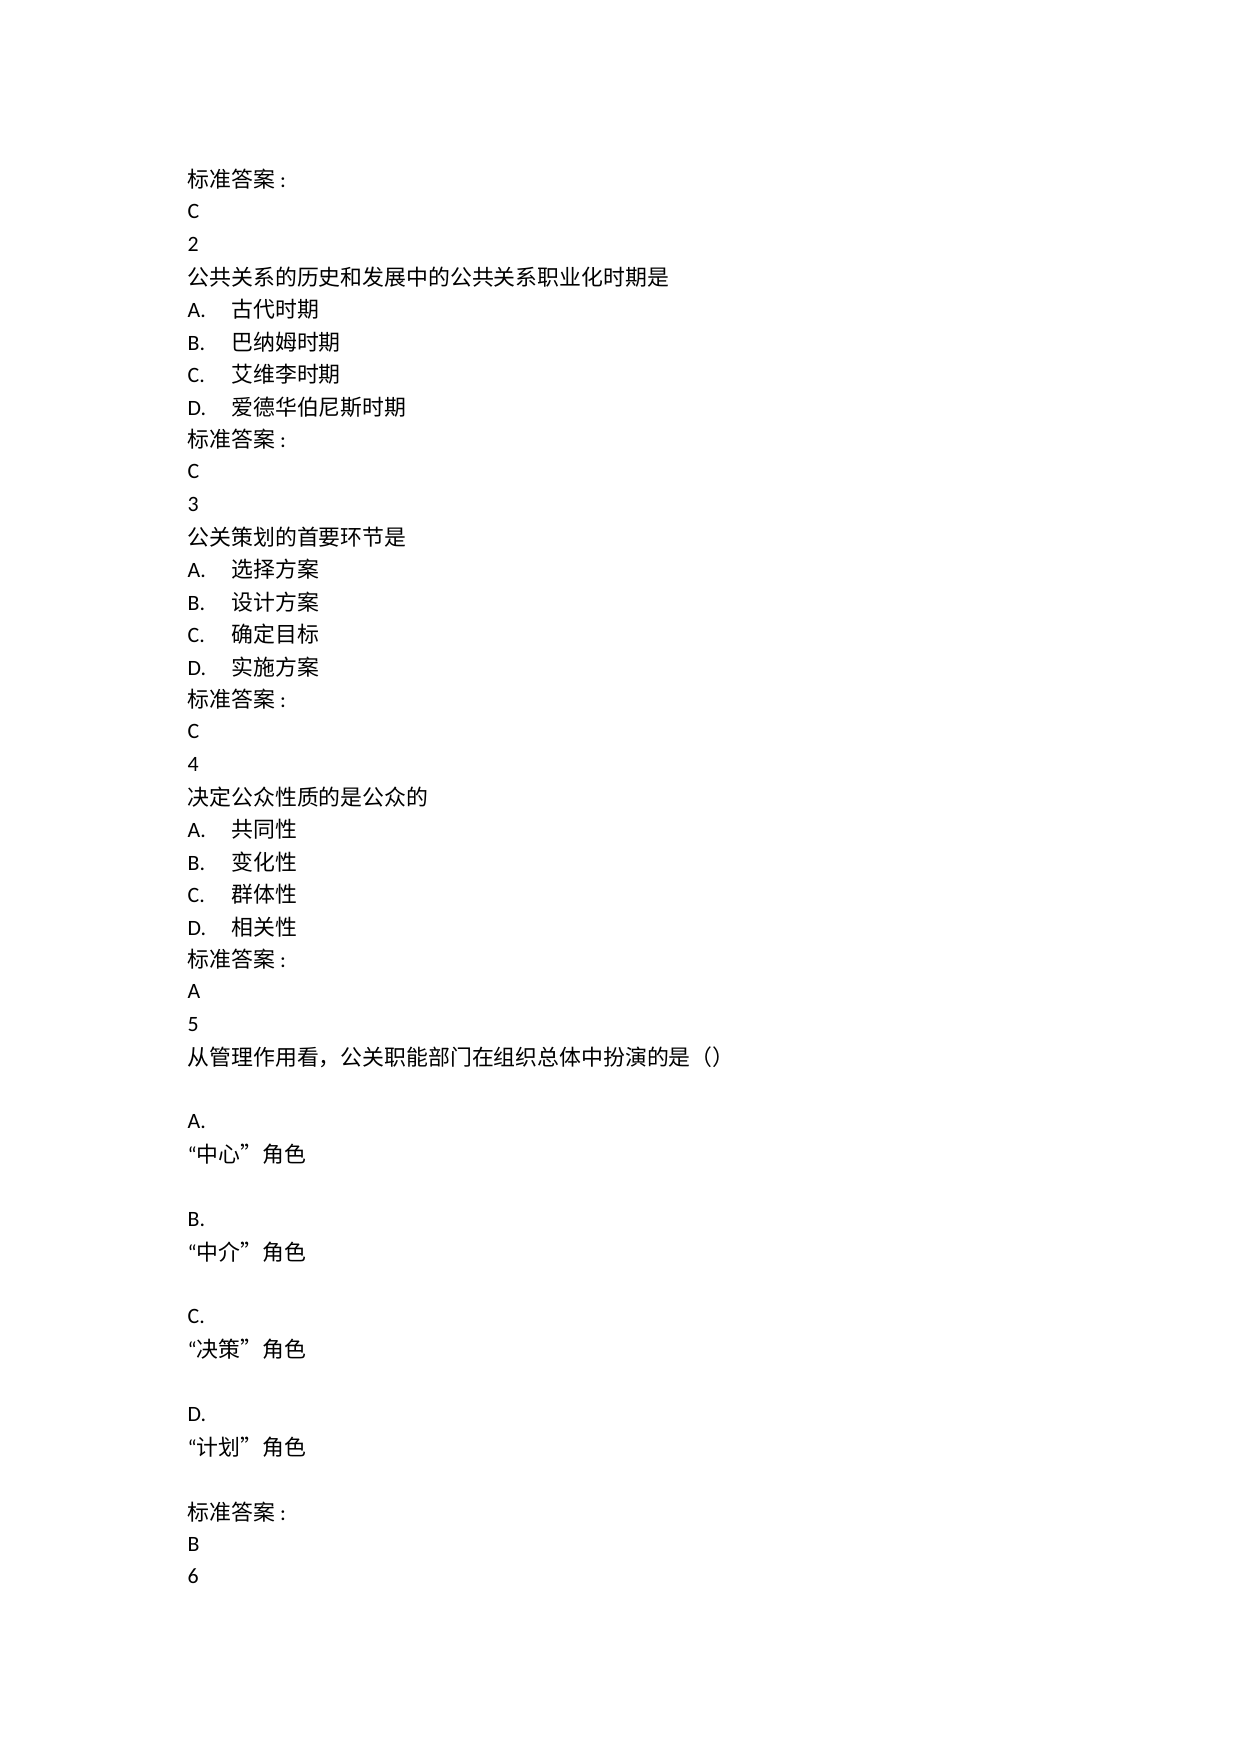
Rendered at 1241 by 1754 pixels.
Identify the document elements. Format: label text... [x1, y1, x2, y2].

text 6 [187, 1559, 1053, 1592]
text B. 巴纳姆时期 [187, 324, 1053, 357]
text C [187, 454, 1053, 487]
text 公关策划的首要环节是 [187, 519, 1053, 552]
text C. 群体性 [187, 877, 1053, 909]
text D. 实施方案 [187, 649, 1053, 682]
text C. 确定目标 [187, 617, 1053, 649]
text A. 古代时期 [187, 292, 1053, 324]
text C [187, 714, 1053, 747]
text B. 变化性 [187, 844, 1053, 877]
text B [187, 1527, 1053, 1559]
text 标准答案 : [187, 422, 1053, 454]
text “计划”角色 [187, 1429, 1053, 1462]
text A [187, 974, 1053, 1007]
text 3 [187, 487, 1053, 519]
text C [187, 194, 1053, 227]
text 4 [187, 747, 1053, 779]
text C. [187, 1299, 1053, 1332]
text A. 选择方案 [187, 552, 1053, 584]
text B. 设计方案 [187, 584, 1053, 617]
text D. 爱德华伯尼斯时期 [187, 389, 1053, 422]
text 2 [187, 227, 1053, 259]
text 标准答案 : [187, 682, 1053, 714]
text 标准答案 : [187, 1494, 1053, 1527]
text 5 [187, 1007, 1053, 1039]
text A. [187, 1104, 1053, 1137]
text C. 艾维李时期 [187, 357, 1053, 389]
text “中介”角色 [187, 1234, 1053, 1267]
text 从管理作用看，公关职能部门在组织总体中扮演的是（） [187, 1039, 1053, 1072]
text “中心”角色 [187, 1137, 1053, 1169]
text 决定公众性质的是公众的 [187, 779, 1053, 812]
text B. [187, 1202, 1053, 1234]
text 公共关系的历史和发展中的公共关系职业化时期是 [187, 259, 1053, 292]
text D. [187, 1397, 1053, 1429]
text A. 共同性 [187, 812, 1053, 844]
text “决策”角色 [187, 1332, 1053, 1364]
text 标准答案 : [187, 162, 1053, 194]
text D. 相关性 [187, 909, 1053, 942]
text 标准答案 : [187, 942, 1053, 974]
